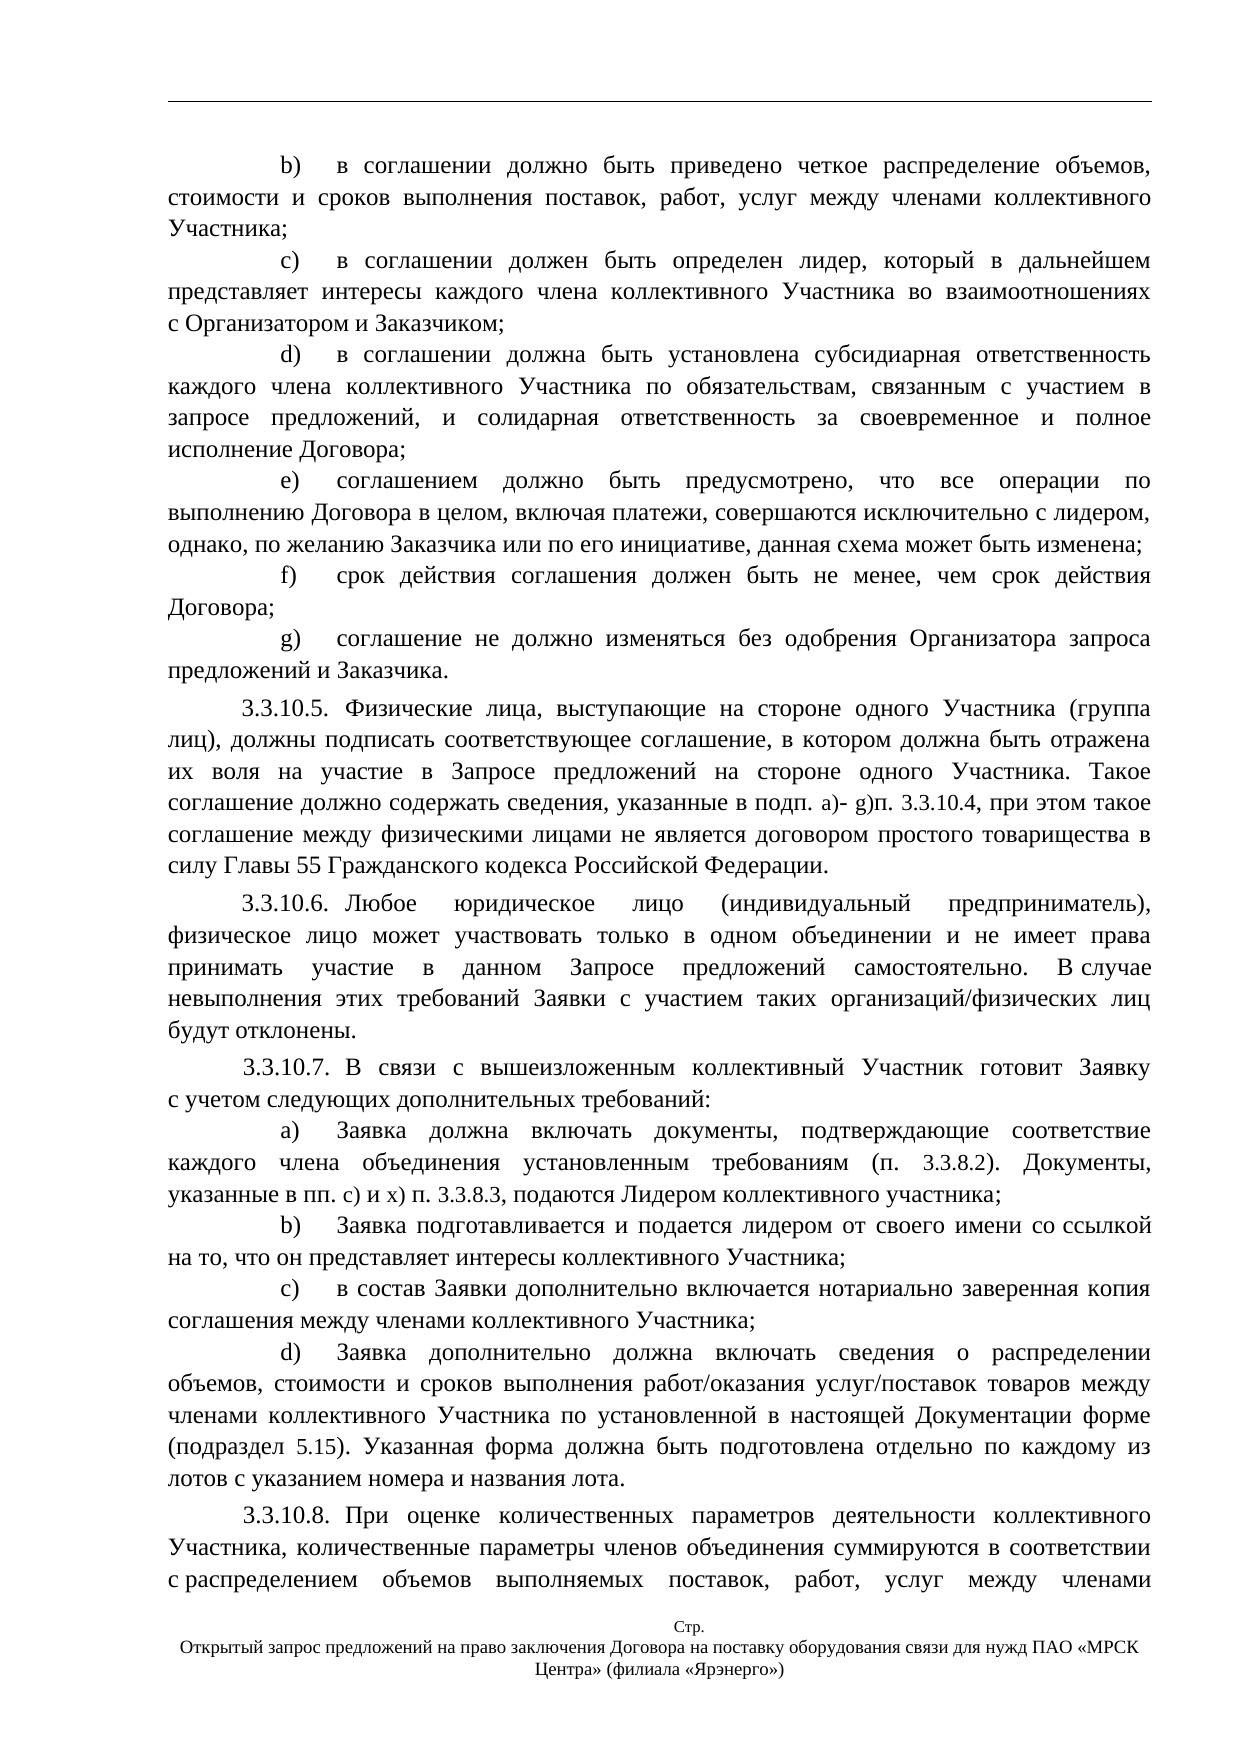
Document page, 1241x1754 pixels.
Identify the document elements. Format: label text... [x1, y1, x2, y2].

list соглашением должно быть предусмотрено, что все операции по выполнению Договора в целом, включая платежи, совершаются исключительно с лидером, однако, по желанию Заказчика или по его инициативе, данная схема может быть изменена; [168, 466, 1152, 557]
list Заявка должна включать документы, подтверждающие соответствие каждого члена объединения установленным требованиям (п. 3.3.8.2). Документы, указанные в пп. с) и х) п. 3.3.8.3, подаются Лидером коллективного участника; [168, 1116, 1152, 1207]
list в соглашении должно быть приведено четкое распределение объемов, стоимости и сроков выполнения поставок, работ, услуг между членами коллективного Участника; [168, 150, 1152, 242]
list Заявка дополнительно должна включать сведения о распределении объемов, стоимости и сроков выполнения работ/оказания услуг/поставок товаров между членами коллективного Участника по установленной в настоящей Документации форме (подраздел 5.15). Указанная форма должна быть подготовлена отдельно по каждому из лотов с указанием номера и названия лота. [168, 1337, 1152, 1492]
list срок действия соглашения должен быть не менее, чем срок действия Договора; [168, 560, 1152, 621]
list соглашение не должно изменяться без одобрения Организатора запроса предложений и Заказчика. [168, 623, 1152, 684]
list в соглашении должна быть установлена субсидиарная ответственность каждого члена коллективного Участника по обязательствам, связанным с участием в запросе предложений, и солидарная ответственность за своевременное и полное исполнение Договора; [168, 339, 1152, 463]
list в соглашении должен быть определен лидер, который в дальнейшем представляет интересы каждого члена коллективного Участника во взаимоотношениях с Организатором и Заказчиком; [168, 245, 1152, 337]
list Заявка подготавливается и подается лидером от своего имени со ссылкой на то, что он представляет интересы коллективного Участника; [168, 1210, 1152, 1271]
list Любое юридическое лицо (индивидуальный предприниматель), физическое лицо может участвовать только в одном объединении и не имеет права принимать участие в данном Запросе предложений самостоятельно. В случае невыполнения этих требований Заявки с участием таких организаций/физических лиц будут отклонены. [168, 888, 1152, 1043]
list Физические лица, выступающие на стороне одного Участника (группа лиц), должны подписать соответствующее соглашение, в котором должна быть отражена их воля на участие в Запросе предложений на стороне одного Участника. Такое соглашение должно содержать сведения, указанные в подп. a)- g)п. 3.3.10.4, при этом такое соглашение между физическими лицами не является договором простого товарищества в силу Главы 55 Гражданского кодекса Российской Федерации. [168, 693, 1152, 879]
list в состав Заявки дополнительно включается нотариально заверенная копия соглашения между членами коллективного Участника; [168, 1273, 1152, 1334]
list В связи с вышеизложенным коллективный Участник готовит Заявку с учетом следующих дополнительных требований: [168, 1052, 1152, 1113]
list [168, 1501, 1152, 1592]
